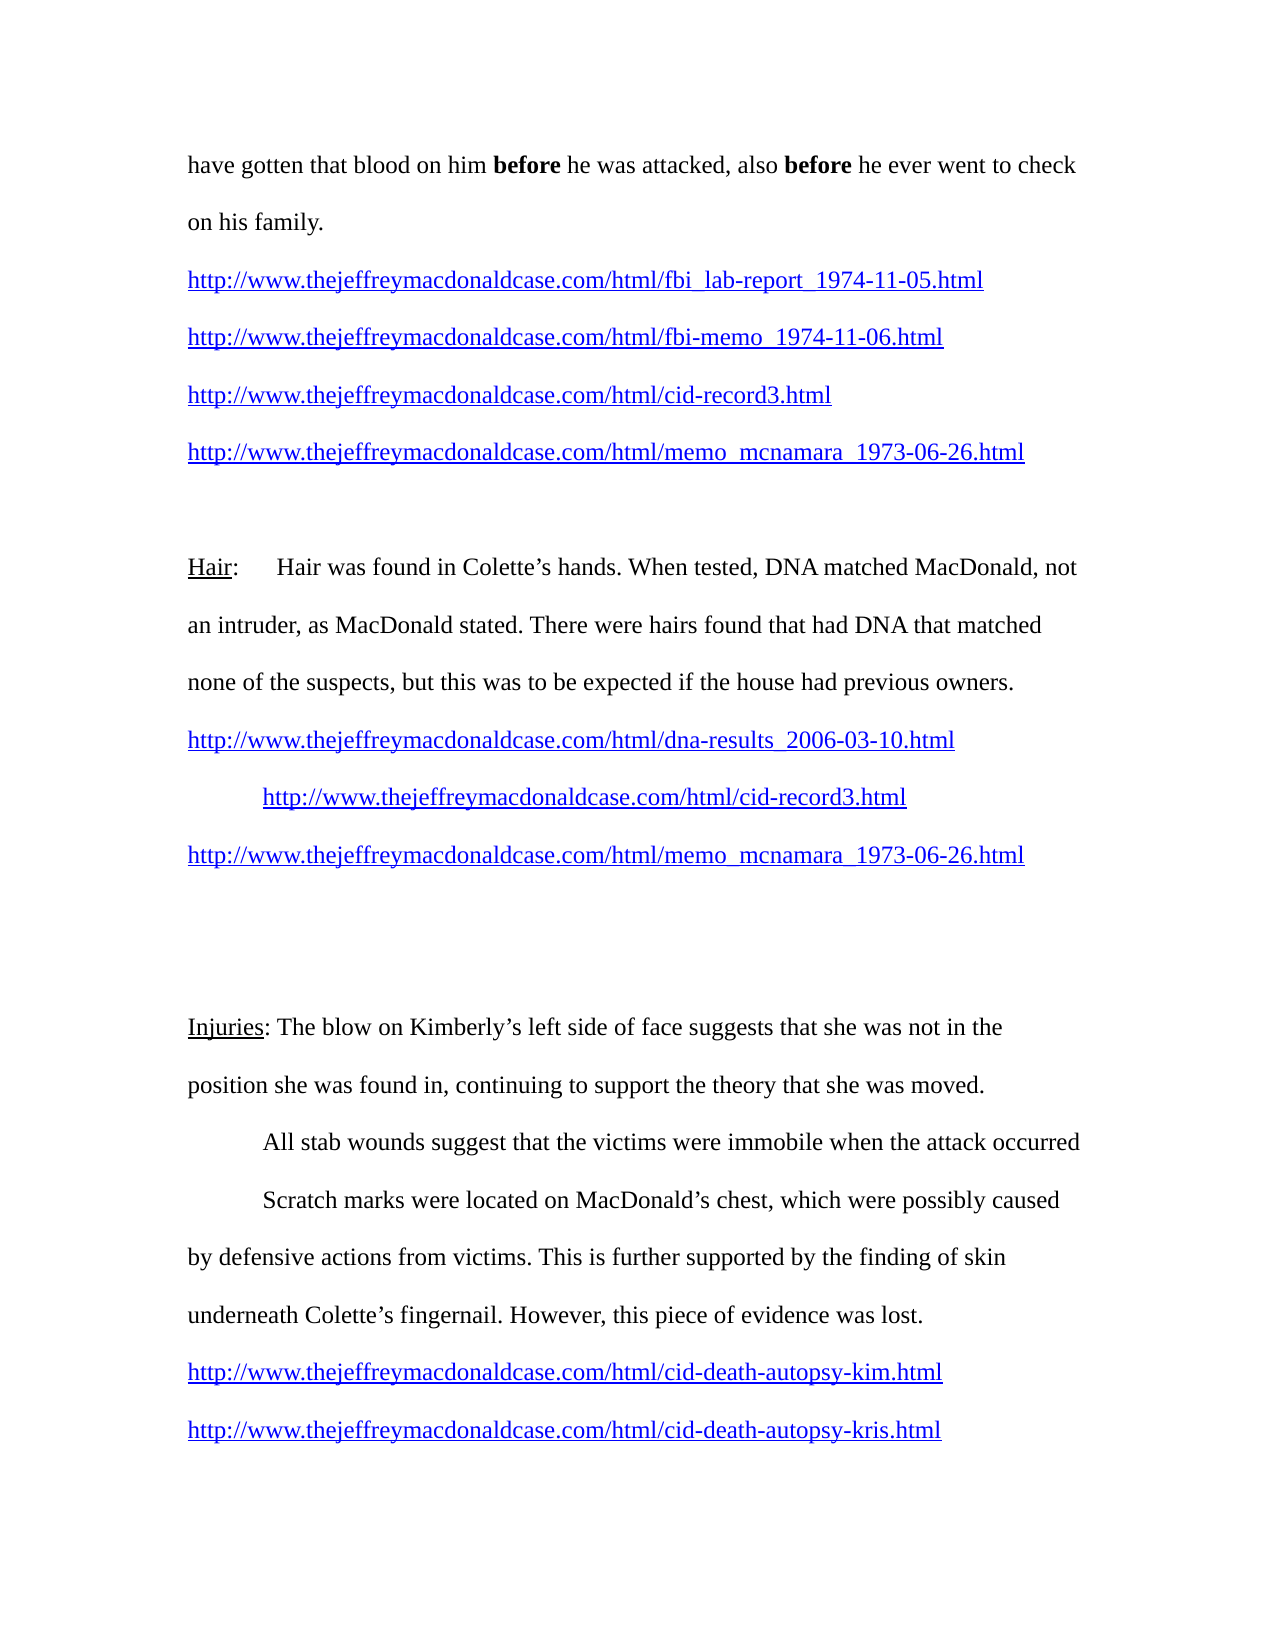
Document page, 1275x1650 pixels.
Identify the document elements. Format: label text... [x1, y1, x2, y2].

text Hair: Hair was found in Colette’s hands. When tested, DNA matched MacDonald, not an intruder, as MacDonald stated. There were hairs found that had DNA that matched none of the suspects, but this was to be expected if the house had previous owners. http://www.thejeffreymacdonaldcase.com/html/dna-results_2006-03-10.html [187, 552, 1087, 754]
text http://www.thejeffreymacdonaldcase.com/html/fbi_lab-report_1974-11-05.html [187, 265, 1087, 294]
text Injuries: The blow on Kimberly’s left side of face suggests that she was not in the position she was found in, continuing to support the theory that she was moved. [187, 1012, 1087, 1099]
text http://www.thejeffreymacdonaldcase.com/html/memo_mcnamara_1973-06-26.html [187, 840, 1087, 869]
text http://www.thejeffreymacdonaldcase.com/html/memo_mcnamara_1973-06-26.html [187, 437, 1087, 466]
text http://www.thejeffreymacdonaldcase.com/html/cid-death-autopsy-kris.html [187, 1415, 1087, 1444]
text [187, 150, 1087, 236]
text http://www.thejeffreymacdonaldcase.com/html/fbi-memo_1974-11-06.html [187, 322, 1087, 351]
text http://www.thejeffreymacdonaldcase.com/html/cid-record3.html [187, 782, 1087, 811]
text Scratch marks were located on MacDonald’s chest, which were possibly caused by defensive actions from victims. This is further supported by the finding of skin underneath Colette’s fingernail. However, this piece of evidence was lost. [187, 1185, 1087, 1329]
text http://www.thejeffreymacdonaldcase.com/html/cid-record3.html [187, 380, 1087, 409]
text All stab wounds suggest that the victims were immobile when the attack occurred [187, 1127, 1087, 1156]
text http://www.thejeffreymacdonaldcase.com/html/cid-death-autopsy-kim.html [187, 1357, 1087, 1386]
